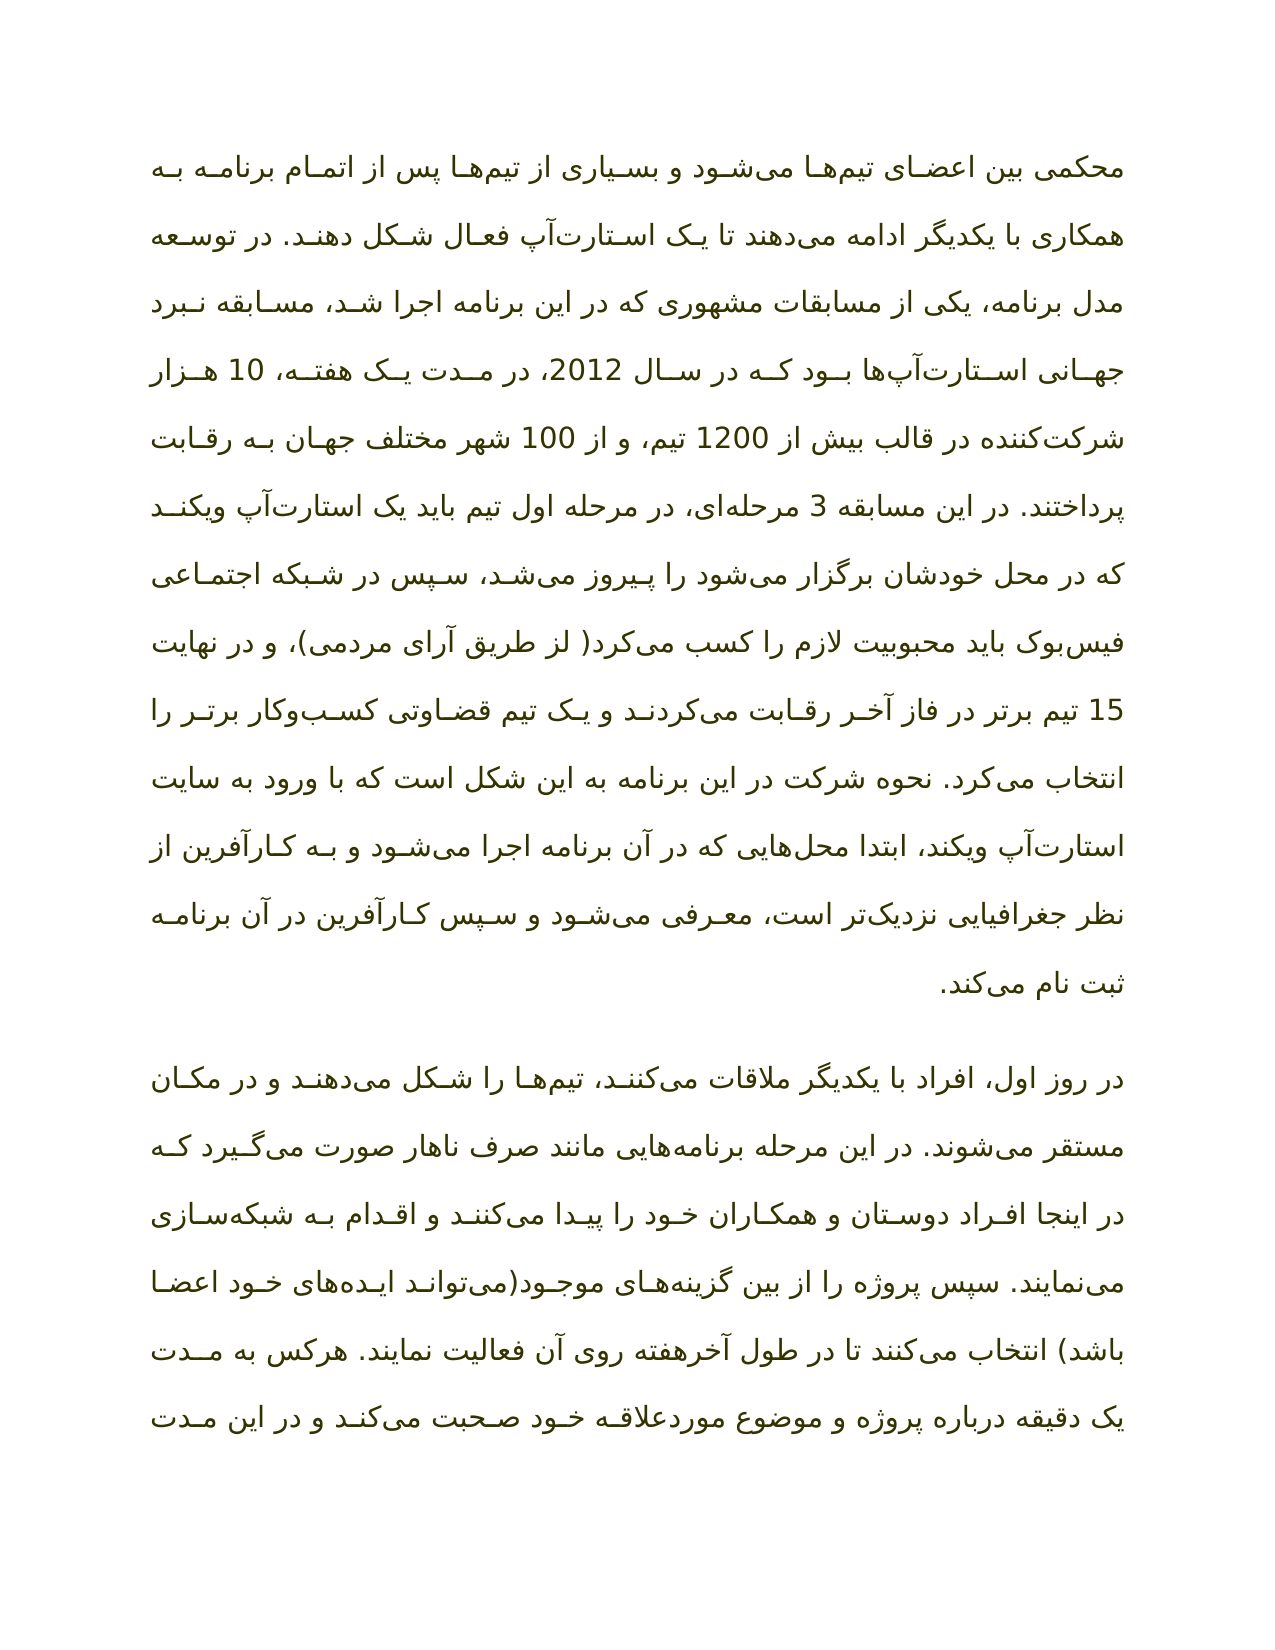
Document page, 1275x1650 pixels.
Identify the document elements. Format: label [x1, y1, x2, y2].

text [150, 1061, 1125, 1435]
text [150, 150, 1125, 1001]
